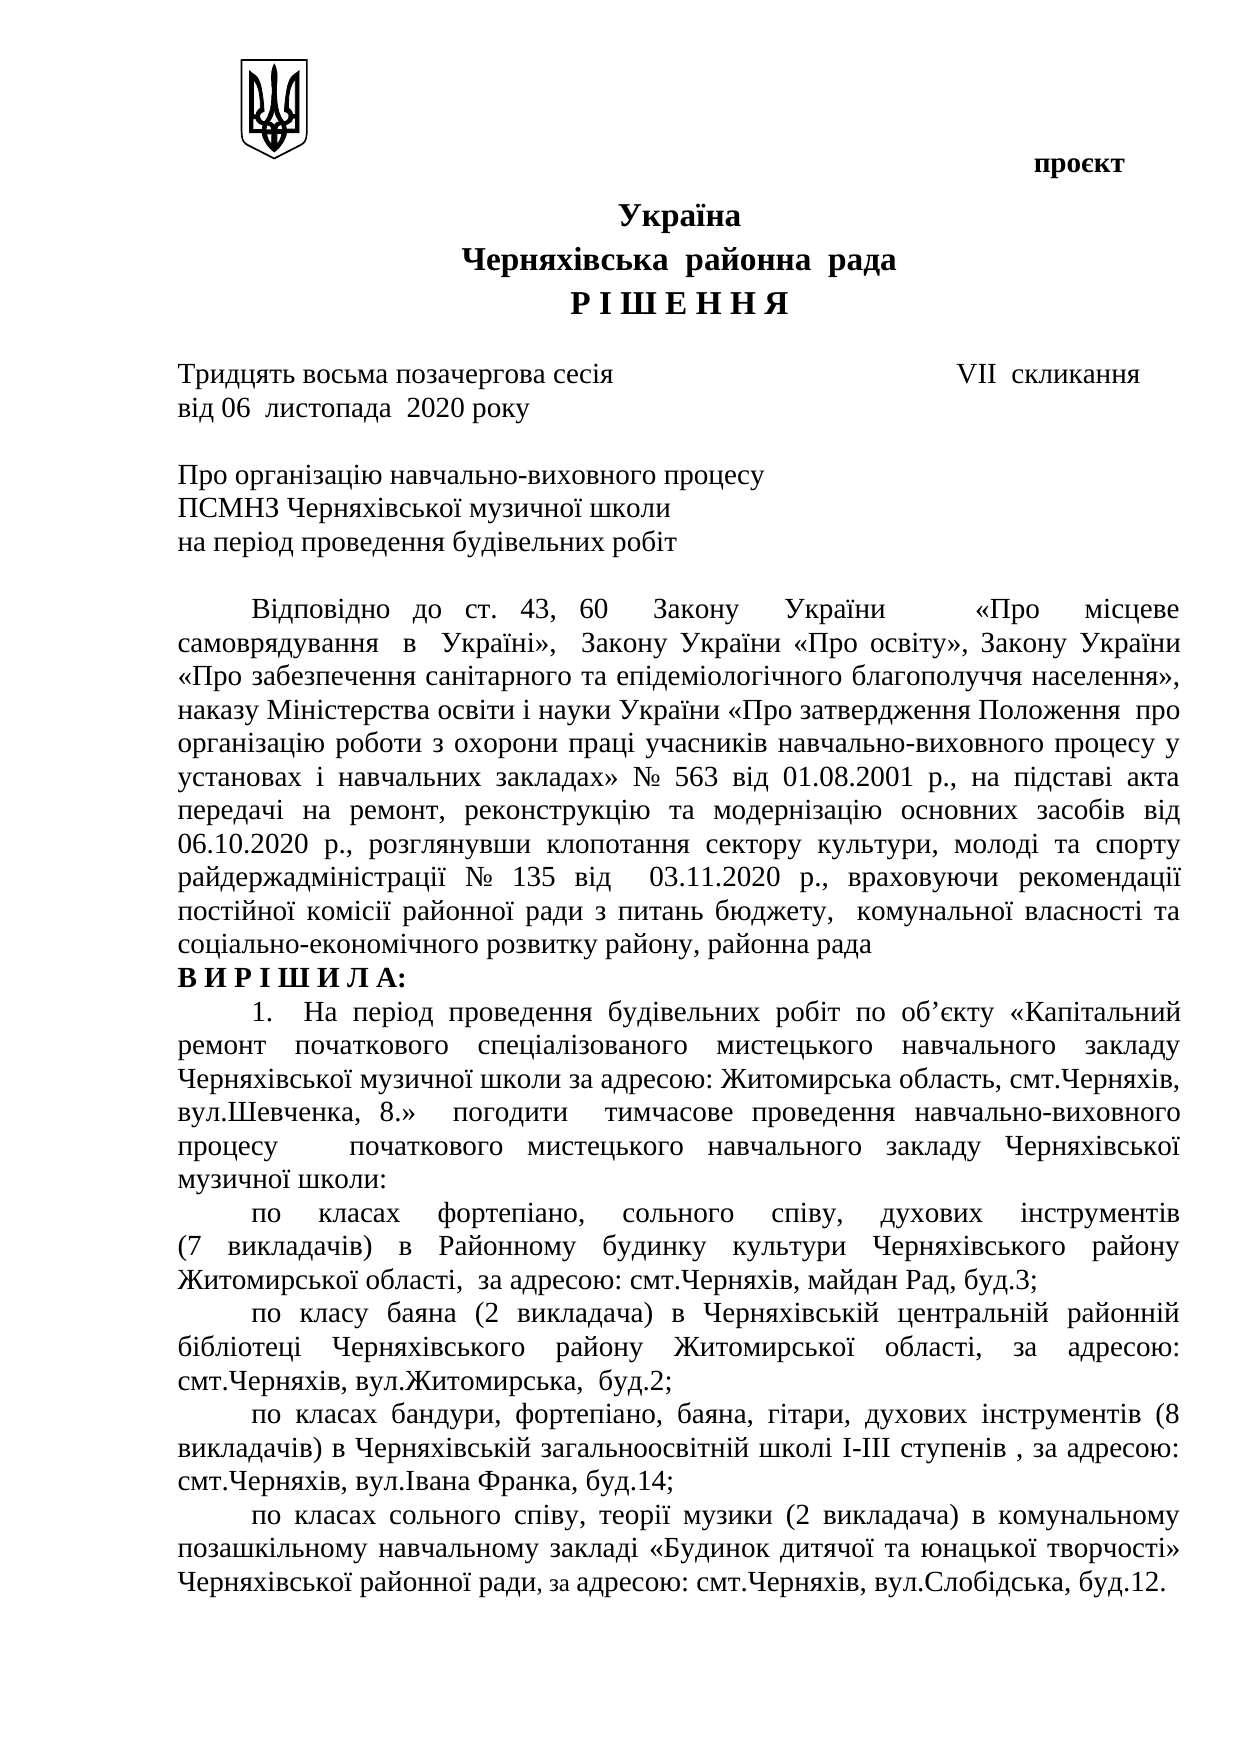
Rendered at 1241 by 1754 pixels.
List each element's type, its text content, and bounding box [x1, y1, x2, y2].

subtitle Черняхівська районна рада [177, 239, 1181, 278]
text від 06 листопада 2020 року [177, 390, 1181, 423]
text по класах фортепіано, сольного співу, духових інструментів (7 викладачів) в Районному будинку культури Черняхівського району Житомирської області, за адресою: смт.Черняхів, майдан Рад, буд.3; [177, 1195, 1181, 1296]
text Відповідно до ст. 43, 60 Закону України «Про місцеве самоврядування в Україні», Закону України «Про освіту», Закону України «Про забезпечення санітарного та епідеміологічного благополуччя населення», наказу Міністерства освіти і науки України «Про затвердження Положення про організацію роботи з охорони праці учасників навчально-виховного процесу у установах і навчальних закладах» № 563 від 01.08.2001 р., на підставі акта передачі на ремонт, реконструкцію та модернізацію основних засобів від 06.10.2020 р., розглянувши клопотання сектору культури, молоді та спорту райдержадміністрації № 135 від 03.11.2020 р., враховуючи рекомендації постійної комісії районної ради з питань бюджету, комунальної власності та соціально-економічного розвитку району, районна рада [177, 591, 1181, 960]
text В И Р І Ш И Л А: [177, 960, 1181, 994]
text ПСМНЗ Черняхівської музичної школи [177, 491, 1181, 524]
text Про організацію навчально-виховного процесу [177, 457, 1181, 491]
text Тридцять восьма позачергова сесія VІІ скликання [177, 356, 1181, 390]
text по класу баяна (2 викладача) в Черняхівській центральній районній бібліотеці Черняхівського району Житомирської області, за адресою: смт.Черняхів, вул.Житомирська, буд.2; [177, 1296, 1181, 1396]
text по класах сольного співу, теорії музики (2 викладача) в комунальному позашкільному навчальному закладі «Будинок дитячої та юнацької творчості» Черняхівської районної ради, за адресою: смт.Черняхів, вул.Слобідська, буд.12. [177, 1497, 1181, 1597]
text 1. На період проведення будівельних робіт по об’єкту «Капітальний ремонт початкового спеціалізованого мистецького навчального закладу Черняхівської музичної школи за адресою: Житомирська область, смт.Черняхів, вул.Шевченка, 8.» погодити тимчасове проведення навчально-виховного процесу початкового мистецького навчального закладу Черняхівської музичної школи: [177, 994, 1181, 1195]
subtitle Р І Ш Е Н Н Я [177, 284, 1181, 322]
text на період проведення будівельних робіт [177, 524, 1181, 558]
subtitle Україна [177, 196, 1181, 234]
text по класах бандури, фортепіано, баяна, гітари, духових інструментів (8 викладачів) в Черняхівській загальноосвітній школі І-ІІІ ступенів , за адресою: смт.Черняхів, вул.Івана Франка, буд.14; [177, 1396, 1181, 1497]
subtitle проєкт [177, 59, 1181, 179]
